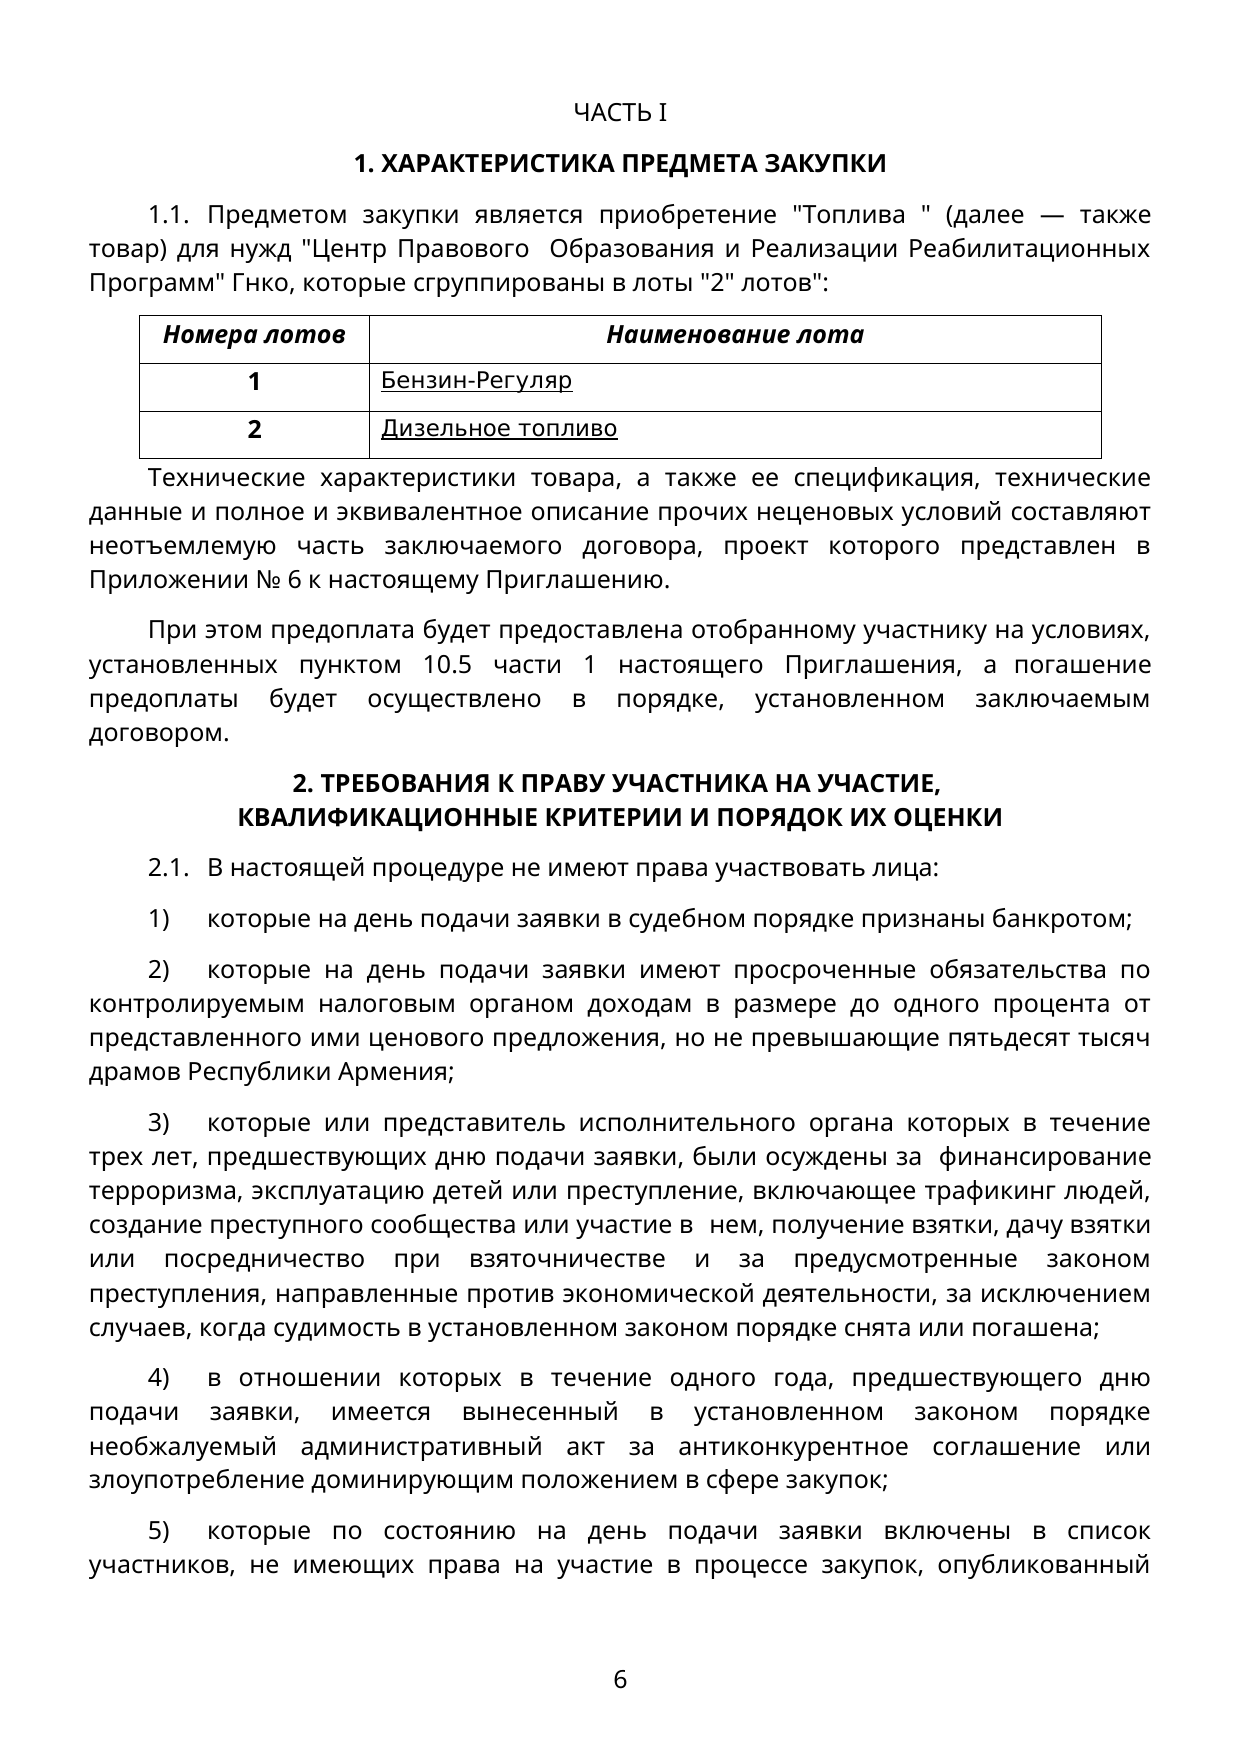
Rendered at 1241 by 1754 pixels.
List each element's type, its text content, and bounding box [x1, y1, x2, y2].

text 4) в отношении которых в течение одного года, предшествующего дню подачи заявки, имеется вынесенный в установленном законом порядке необжалуемый административный акт за антиконкурентное соглашение или злоупотребление доминирующим положением в сфере закупок; [89, 1360, 1152, 1496]
table_cell Бензин-Регуляр [370, 364, 1101, 411]
text 3) которые или представитель исполнительного органа которых в течение трех лет, предшествующих дню подачи заявки, были осуждены за финансирование терроризма, эксплуатацию детей или преступление, включающее трафикинг людей, создание преступного сообщества или участие в нем, получение взятки, дачу взятки или посредничество при взяточничестве и за предусмотренные законом преступления, направленные против экономической деятельности, за исключением случаев, когда судимость в установленном законом порядке снята или погашена; [89, 1104, 1152, 1343]
text Технические характеристики товара, а также ее спецификация, технические данные и полное и эквивалентное описание прочих неценовых условий составляют неотъемлемую часть заключаемого договора, проект которого представлен в Приложении № 6 к настоящему Приглашению. [89, 459, 1152, 596]
text 2) которые на день подачи заявки имеют просроченные обязательства по контролируемым налоговым органом доходам в размере до одного процента от представленного ими ценового предложения, но не превышающие пятьдесят тысяч драмов Республики Армения; [89, 952, 1152, 1088]
text ЧАСТЬ I [89, 95, 1152, 129]
table_cell 1 [140, 364, 369, 411]
text При этом предоплата будет предоставлена отобранному участнику на условиях, установленных пунктом 10.5 части 1 настоящего Приглашения, а погашение предоплаты будет осуществлено в порядке, установленном заключаемым договором. [89, 612, 1152, 749]
table_header Номера лотов [140, 316, 369, 363]
text 2. ТРЕБОВАНИЯ К ПРАВУ УЧАСТНИКА НА УЧАСТИЕ, КВАЛИФИКАЦИОННЫЕ КРИТЕРИИ И ПОРЯДОК ИХ ОЦЕНКИ [89, 765, 1152, 833]
table_cell Дизельное топливо [370, 412, 1101, 458]
table_header Наименование лота [370, 316, 1101, 363]
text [89, 1513, 1152, 1581]
text 1. ХАРАКТЕРИСТИКА ПРЕДМЕТА ЗАКУПКИ [89, 146, 1152, 180]
table_cell 2 [140, 412, 369, 458]
text 2.1. В настоящей процедуре не имеют права участвовать лица: [89, 850, 1152, 884]
text 1) которые на день подачи заявки в судебном порядке признаны банкротом; [89, 901, 1152, 935]
subtitle 1.1. Предметом закупки является приобретение "Топлива " (далее — также товар) для нужд "Центр Правового Образования и Реализации Реабилитационных Программ" Гнко, которые сгруппированы в лоты "2" лотов": [89, 197, 1152, 299]
